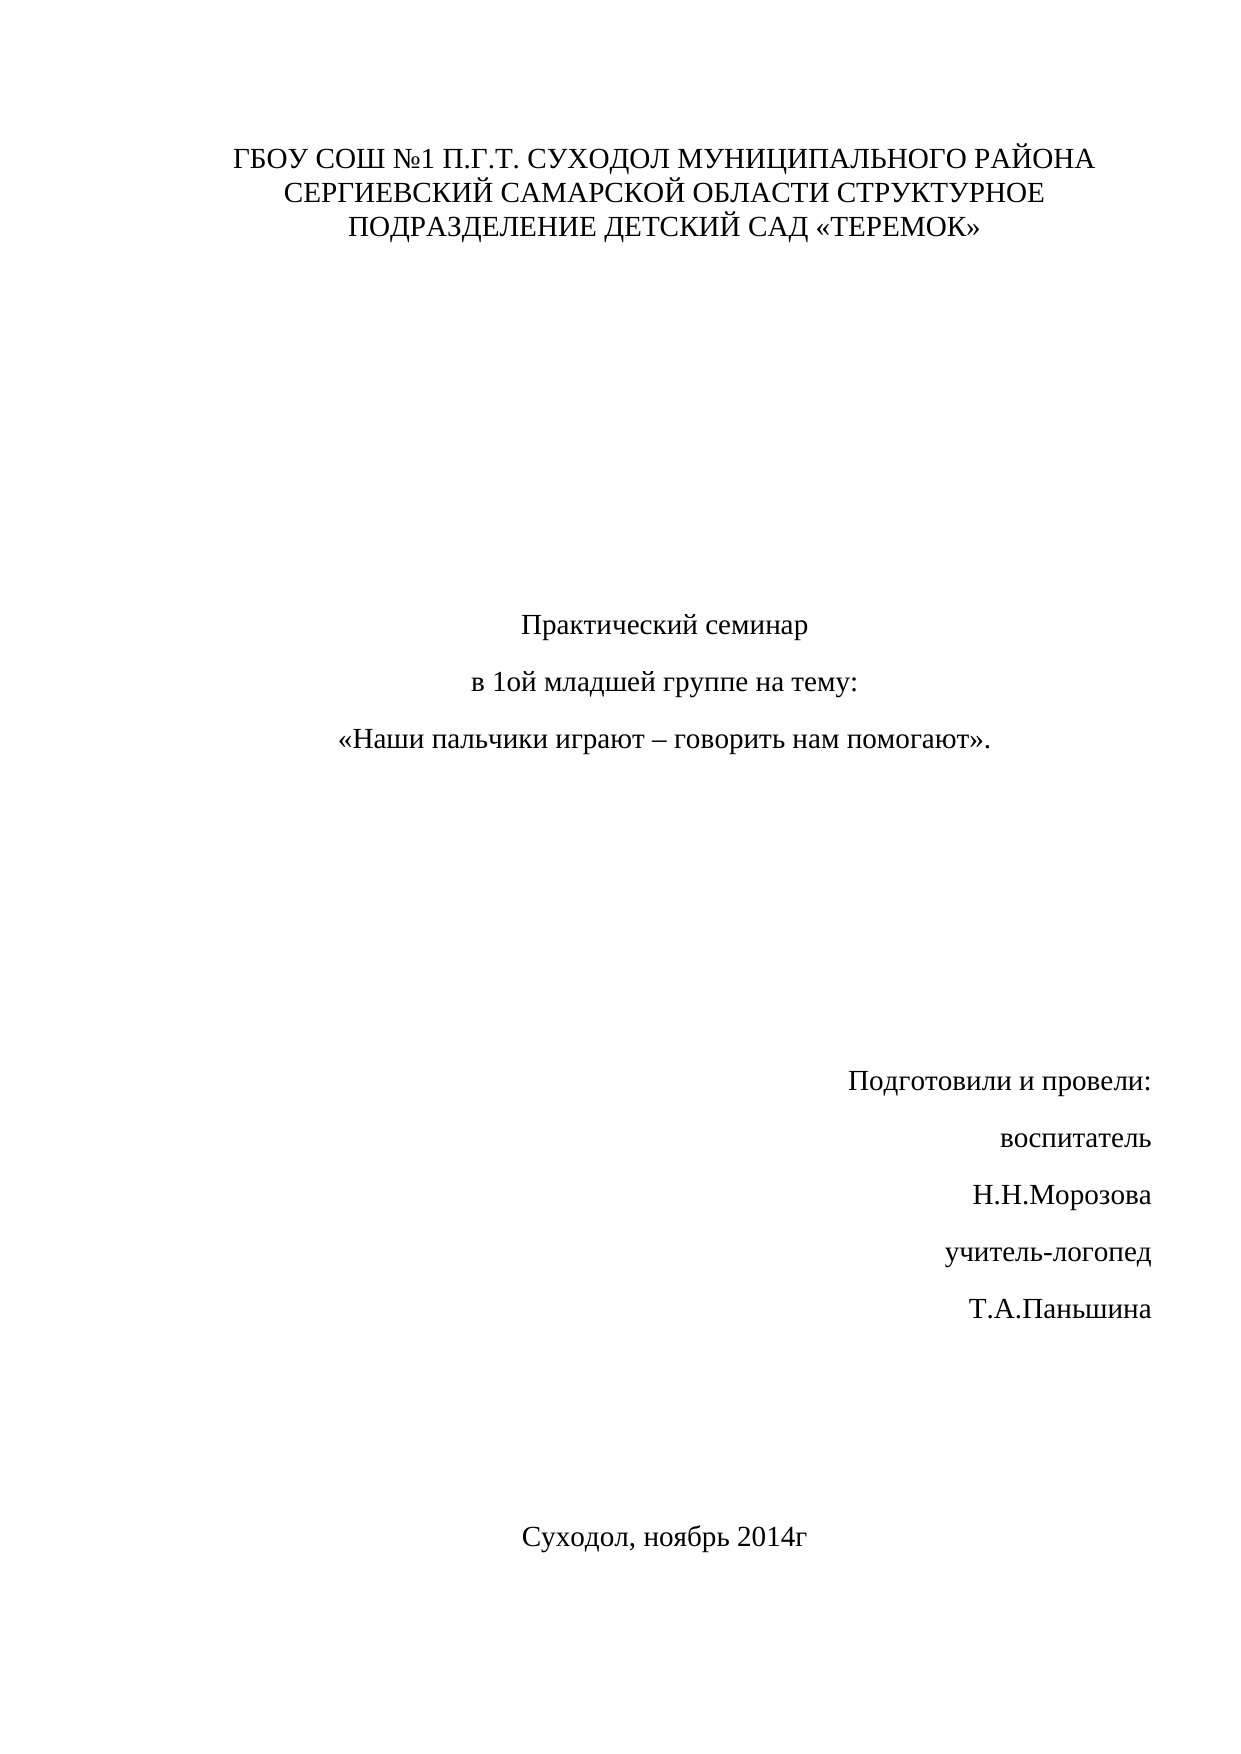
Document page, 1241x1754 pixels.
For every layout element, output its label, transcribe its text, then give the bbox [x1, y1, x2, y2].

text учитель-логопед [177, 1234, 1152, 1268]
text «Наши пальчики играют – говорить нам помогают». [177, 721, 1152, 755]
text Т.А.Паньшина [177, 1291, 1152, 1325]
text Практический семинар [177, 607, 1152, 641]
text воспитатель [177, 1120, 1152, 1154]
text в 1ой младшей группе на тему: [177, 664, 1152, 698]
text ГБОУ СОШ №1 П.Г.Т. СУХОДОЛ МУНИЦИПАЛЬНОГО РАЙОНА СЕРГИЕВСКИЙ САМАРСКОЙ ОБЛАСТИ СТРУКТУРНОЕ ПОДРАЗДЕЛЕНИЕ ДЕТСКИЙ САД «ТЕРЕМОК» [177, 142, 1152, 242]
text Н.Н.Морозова [177, 1177, 1152, 1211]
text Суходол, ноябрь 2014г [177, 1519, 1152, 1553]
text Подготовили и провели: [177, 1063, 1152, 1097]
